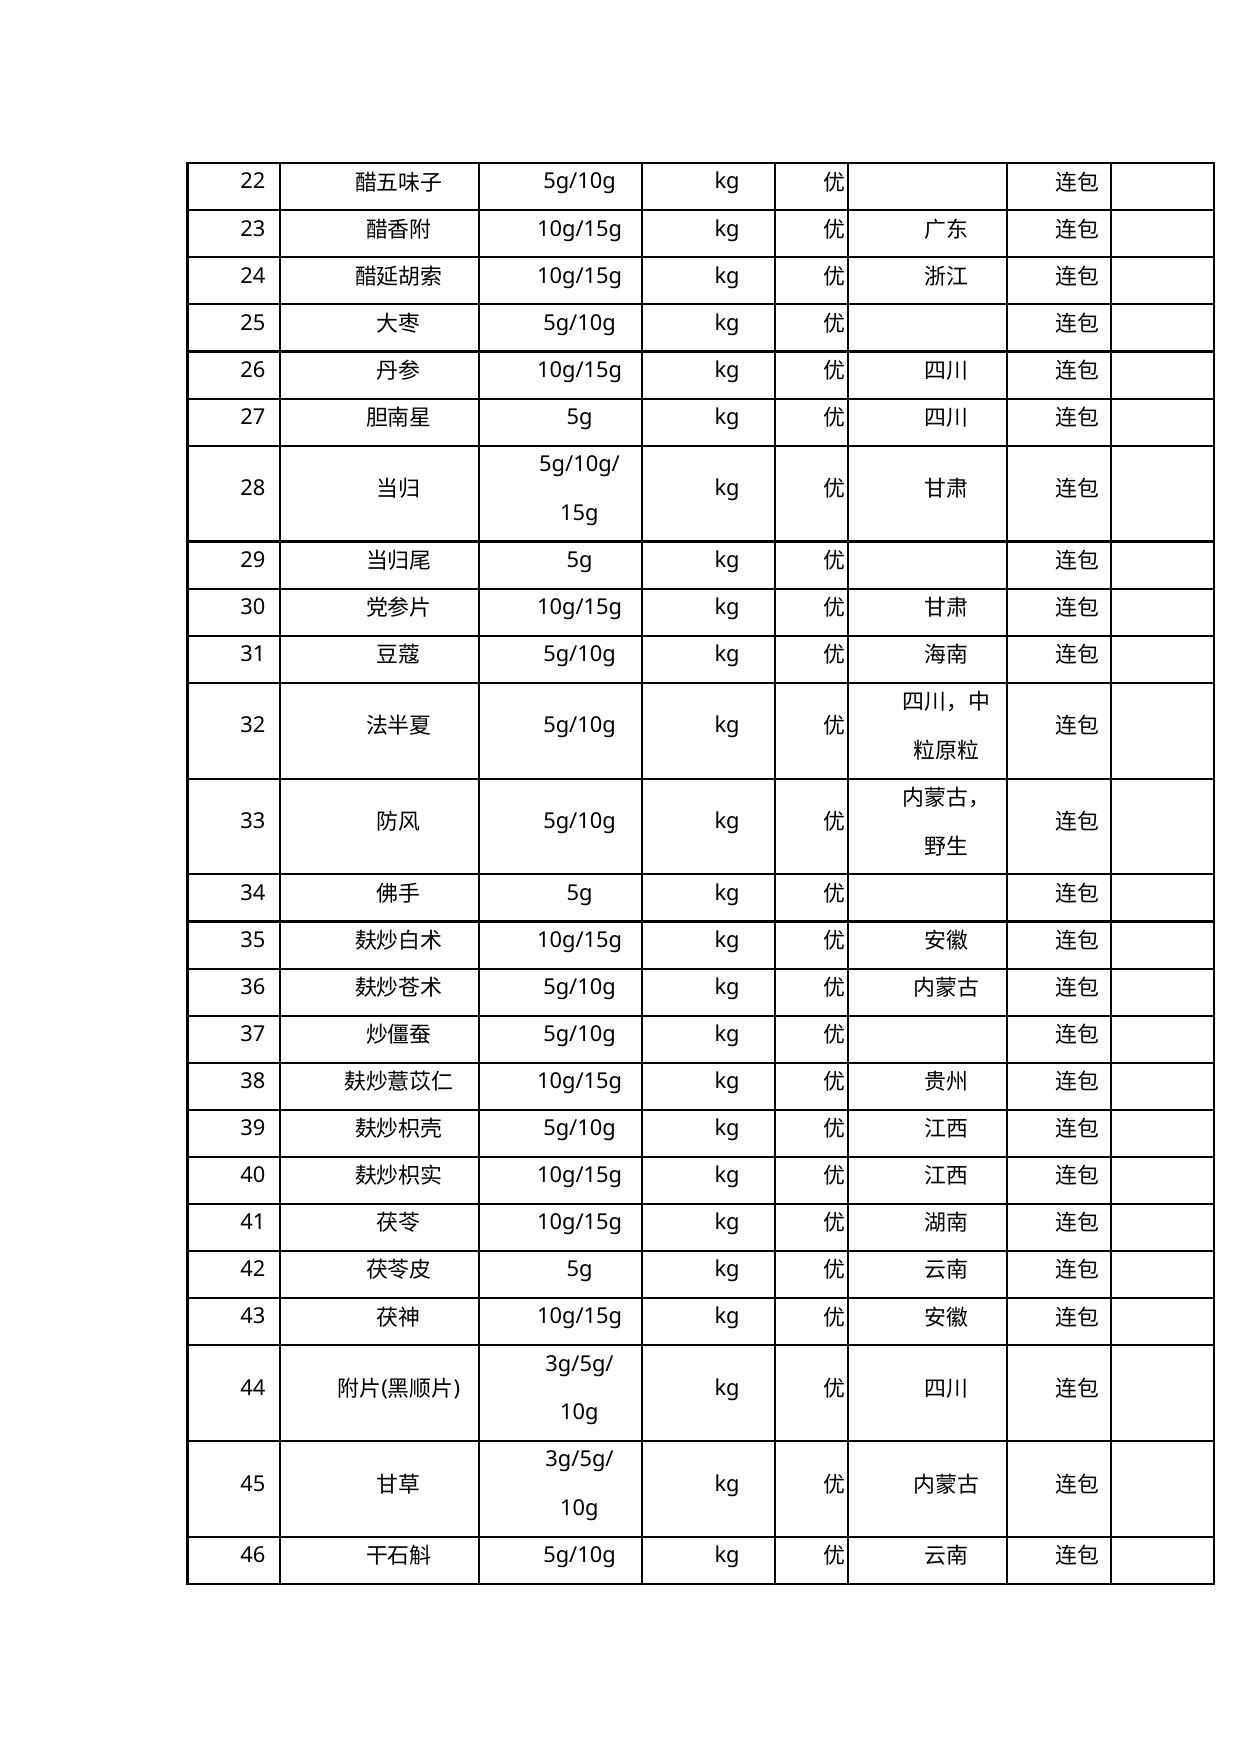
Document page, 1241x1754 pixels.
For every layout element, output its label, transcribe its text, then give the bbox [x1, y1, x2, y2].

table_cell 麸炒枳实 [281, 1158, 478, 1203]
table_cell 茯神 [281, 1299, 478, 1344]
table_cell 38 [189, 1064, 279, 1109]
table_cell 连包 [1008, 1346, 1110, 1440]
table_cell 优 [776, 780, 847, 873]
table_cell kg [643, 447, 774, 540]
table_cell [1112, 211, 1213, 256]
table_cell 连包 [1008, 353, 1110, 397]
table_cell 湖南 [849, 1205, 1006, 1250]
table_cell kg [643, 353, 774, 397]
table_cell 25 [189, 305, 279, 350]
table_cell [1112, 637, 1213, 682]
table_cell 优 [776, 1064, 847, 1109]
table_cell kg [643, 1442, 774, 1536]
table_cell 连包 [1008, 258, 1110, 303]
table_cell 优 [776, 1017, 847, 1062]
table_cell 30 [189, 590, 279, 634]
table_cell [1112, 780, 1213, 873]
table_cell 22 [189, 164, 279, 209]
table_cell 炒僵蚕 [281, 1017, 478, 1062]
table_cell 连包 [1008, 590, 1110, 634]
table_cell 四川，中粒原粒 [849, 684, 1006, 777]
table_cell 优 [776, 1205, 847, 1250]
table_cell 10g/15g [480, 211, 641, 256]
table_cell kg [643, 1064, 774, 1109]
table_cell 法半夏 [281, 684, 478, 777]
table_cell kg [643, 590, 774, 634]
table_cell 优 [776, 970, 847, 1014]
table_cell 连包 [1008, 1064, 1110, 1109]
table_cell 连包 [1008, 875, 1110, 920]
table_cell kg [643, 875, 774, 920]
table_cell 优 [776, 923, 847, 967]
table_cell 优 [776, 590, 847, 634]
table_cell 37 [189, 1017, 279, 1062]
table_cell 优 [776, 1442, 847, 1536]
table_cell 当归 [281, 447, 478, 540]
table_cell 36 [189, 970, 279, 1014]
table_cell 连包 [1008, 923, 1110, 967]
table_cell [1112, 447, 1213, 540]
table_cell 5g/10g/15g [480, 447, 641, 540]
table_cell kg [643, 400, 774, 444]
table_cell 四川 [849, 353, 1006, 397]
table_cell 5g/10g [480, 164, 641, 209]
table_cell 胆南星 [281, 400, 478, 444]
table_cell [1112, 305, 1213, 350]
table_cell 46 [189, 1538, 279, 1583]
table_cell [1112, 1017, 1213, 1062]
table_cell 贵州 [849, 1064, 1006, 1109]
table_cell kg [643, 637, 774, 682]
table_cell 广东 [849, 211, 1006, 256]
table_cell 40 [189, 1158, 279, 1203]
table_cell [849, 1017, 1006, 1062]
table_cell [1112, 1346, 1213, 1440]
table_cell 内蒙古 [849, 1442, 1006, 1536]
table_cell 41 [189, 1205, 279, 1250]
table_cell [1112, 1205, 1213, 1250]
table_cell 42 [189, 1252, 279, 1297]
table_cell 优 [776, 353, 847, 397]
table_cell 连包 [1008, 1442, 1110, 1536]
table_cell 附片(黑顺片) [281, 1346, 478, 1440]
table_cell 醋五味子 [281, 164, 478, 209]
table_cell 连包 [1008, 1252, 1110, 1297]
table_cell 江西 [849, 1158, 1006, 1203]
table_cell 优 [776, 1252, 847, 1297]
table_cell [1112, 923, 1213, 967]
table_cell kg [643, 684, 774, 777]
table_cell 连包 [1008, 1538, 1110, 1583]
table_cell 5g [480, 400, 641, 444]
table_cell 甘肃 [849, 447, 1006, 540]
table_cell 28 [189, 447, 279, 540]
table_cell [1112, 164, 1213, 209]
table_cell [849, 164, 1006, 209]
table_cell 佛手 [281, 875, 478, 920]
table_cell 连包 [1008, 1299, 1110, 1344]
table_cell 防风 [281, 780, 478, 873]
table_cell kg [643, 1346, 774, 1440]
table_cell 10g/15g [480, 1064, 641, 1109]
table_cell 江西 [849, 1111, 1006, 1156]
table_cell 连包 [1008, 1111, 1110, 1156]
table_cell 醋延胡索 [281, 258, 478, 303]
table_cell 连包 [1008, 211, 1110, 256]
table_cell 麸炒薏苡仁 [281, 1064, 478, 1109]
table_cell 5g/10g [480, 1111, 641, 1156]
table_cell 优 [776, 447, 847, 540]
table_cell 35 [189, 923, 279, 967]
table_cell [1112, 1538, 1213, 1583]
table_cell 豆蔻 [281, 637, 478, 682]
table_cell 海南 [849, 637, 1006, 682]
table_cell 连包 [1008, 684, 1110, 777]
table_cell 麸炒枳壳 [281, 1111, 478, 1156]
table_cell 3g/5g/10g [480, 1442, 641, 1536]
table_cell 优 [776, 543, 847, 587]
table_cell 5g [480, 1252, 641, 1297]
table_cell 优 [776, 164, 847, 209]
table_cell [1112, 258, 1213, 303]
table_cell 33 [189, 780, 279, 873]
table_cell 34 [189, 875, 279, 920]
table_cell 优 [776, 211, 847, 256]
table_cell 连包 [1008, 543, 1110, 587]
table_cell 优 [776, 875, 847, 920]
table_cell 连包 [1008, 1205, 1110, 1250]
table_cell [849, 875, 1006, 920]
table_cell 10g/15g [480, 1205, 641, 1250]
table_cell 甘肃 [849, 590, 1006, 634]
table_cell 39 [189, 1111, 279, 1156]
table_cell 优 [776, 637, 847, 682]
table_cell kg [643, 1299, 774, 1344]
table_cell kg [643, 1158, 774, 1203]
table_cell 安徽 [849, 1299, 1006, 1344]
table_cell 10g/15g [480, 353, 641, 397]
table_cell 干石斛 [281, 1538, 478, 1583]
table_cell 3g/5g/10g [480, 1346, 641, 1440]
table_cell kg [643, 1538, 774, 1583]
table_cell 麸炒白术 [281, 923, 478, 967]
table_cell [1112, 875, 1213, 920]
table_cell 23 [189, 211, 279, 256]
table_cell kg [643, 970, 774, 1014]
table_cell 茯苓皮 [281, 1252, 478, 1297]
table_cell 优 [776, 1299, 847, 1344]
table_cell 43 [189, 1299, 279, 1344]
table_cell 优 [776, 684, 847, 777]
table_cell 连包 [1008, 447, 1110, 540]
table_cell [1112, 400, 1213, 444]
table_cell [849, 305, 1006, 350]
table_cell 优 [776, 258, 847, 303]
table_cell 云南 [849, 1252, 1006, 1297]
table_cell 优 [776, 400, 847, 444]
table_cell [1112, 1064, 1213, 1109]
table_cell 丹参 [281, 353, 478, 397]
table_cell [1112, 353, 1213, 397]
table_cell 连包 [1008, 305, 1110, 350]
table_cell [1112, 543, 1213, 587]
table_cell 32 [189, 684, 279, 777]
table_cell [1112, 1252, 1213, 1297]
table_cell 10g/15g [480, 1158, 641, 1203]
table_cell kg [643, 258, 774, 303]
table_cell kg [643, 923, 774, 967]
table_cell kg [643, 305, 774, 350]
table_cell 优 [776, 1346, 847, 1440]
table_cell 45 [189, 1442, 279, 1536]
table_cell 四川 [849, 400, 1006, 444]
table_cell [1112, 1299, 1213, 1344]
table_cell 26 [189, 353, 279, 397]
table_cell 连包 [1008, 1017, 1110, 1062]
table_cell 当归尾 [281, 543, 478, 587]
table_cell 连包 [1008, 164, 1110, 209]
table_cell 安徽 [849, 923, 1006, 967]
table_cell 连包 [1008, 400, 1110, 444]
table_cell kg [643, 543, 774, 587]
table_cell [1112, 1442, 1213, 1536]
table_cell 党参片 [281, 590, 478, 634]
table_cell 连包 [1008, 637, 1110, 682]
table_cell 连包 [1008, 970, 1110, 1014]
table_cell 甘草 [281, 1442, 478, 1536]
table_cell 5g/10g [480, 780, 641, 873]
table_cell 29 [189, 543, 279, 587]
table_cell 云南 [849, 1538, 1006, 1583]
table_cell 10g/15g [480, 590, 641, 634]
table_cell [849, 543, 1006, 587]
table_cell kg [643, 1111, 774, 1156]
table_cell 茯苓 [281, 1205, 478, 1250]
table_cell 连包 [1008, 1158, 1110, 1203]
table_cell kg [643, 164, 774, 209]
table_cell kg [643, 1252, 774, 1297]
table_cell 5g/10g [480, 970, 641, 1014]
table_cell [1112, 970, 1213, 1014]
table_cell 5g/10g [480, 684, 641, 777]
table_cell 大枣 [281, 305, 478, 350]
table_cell 5g/10g [480, 305, 641, 350]
table_cell 连包 [1008, 780, 1110, 873]
table_cell 醋香附 [281, 211, 478, 256]
table_cell 优 [776, 1538, 847, 1583]
table_cell 5g [480, 875, 641, 920]
table_cell 10g/15g [480, 923, 641, 967]
table_cell [1112, 1158, 1213, 1203]
table_cell 31 [189, 637, 279, 682]
table_cell 5g/10g [480, 637, 641, 682]
table_cell kg [643, 780, 774, 873]
table_cell 10g/15g [480, 258, 641, 303]
table_cell 10g/15g [480, 1299, 641, 1344]
table_cell 27 [189, 400, 279, 444]
table_cell [1112, 684, 1213, 777]
table_cell 5g/10g [480, 1538, 641, 1583]
table_cell 优 [776, 1158, 847, 1203]
table_cell [1112, 590, 1213, 634]
table_cell 浙江 [849, 258, 1006, 303]
table_cell 四川 [849, 1346, 1006, 1440]
table_cell 优 [776, 1111, 847, 1156]
table_cell 优 [776, 305, 847, 350]
table_cell 内蒙古，野生 [849, 780, 1006, 873]
table_cell 麸炒苍术 [281, 970, 478, 1014]
table_cell 内蒙古 [849, 970, 1006, 1014]
table_cell 5g/10g [480, 1017, 641, 1062]
table_cell [1112, 1111, 1213, 1156]
table_cell kg [643, 211, 774, 256]
table_cell 24 [189, 258, 279, 303]
table_cell 5g [480, 543, 641, 587]
table_cell kg [643, 1017, 774, 1062]
table_cell kg [643, 1205, 774, 1250]
table_cell 44 [189, 1346, 279, 1440]
